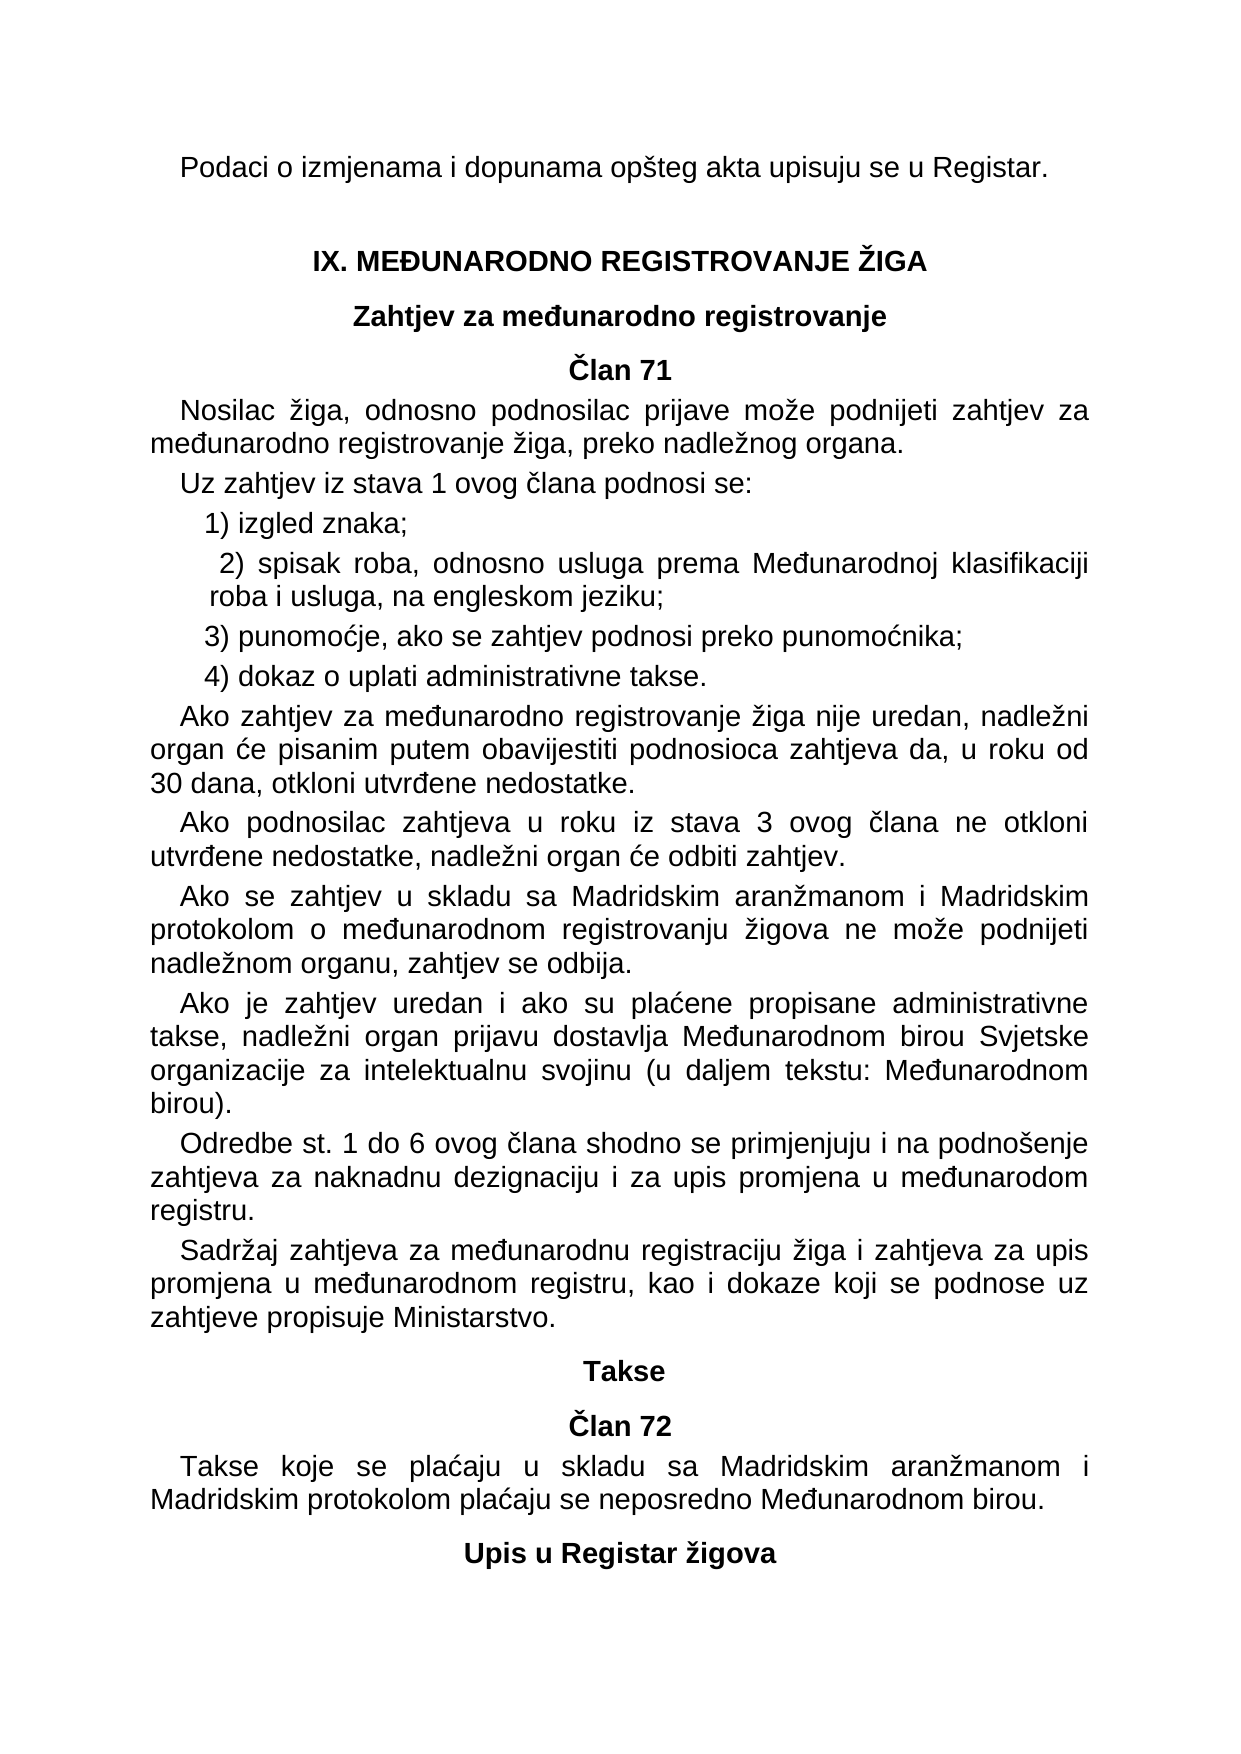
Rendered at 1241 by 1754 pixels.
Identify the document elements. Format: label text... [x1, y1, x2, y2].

text Podaci o izmjenama i dopunama opšteg akta upisuju se u Registar. [150, 150, 1090, 183]
text Upis u Registar žigova [150, 1536, 1090, 1570]
text Ako je zahtjev uredan i ako su plaćene propisane administrativne takse, nadležni organ prijavu dostavlja Međunarodnom birou Svjetske organizacije za intelektualnu svojinu (u daljem tekstu: Međunarodnom birou). [150, 986, 1090, 1120]
text Uz zahtjev iz stava 1 ovog člana podnosi se: [150, 466, 1090, 499]
text Ako podnosilac zahtjeva u roku iz stava 3 ovog člana ne otkloni utvrđene nedostatke, nadležni organ će odbiti zahtjev. [150, 805, 1090, 872]
text 4) dokaz o uplati administrativne takse. [179, 659, 1090, 692]
text 1) izgled znaka; [179, 506, 1090, 539]
text Zahtjev za međunarodno registrovanje [150, 298, 1090, 332]
text Takse koje se plaćaju u skladu sa Madridskim aranžmanom i Madridskim protokolom plaćaju se neposredno Međunarodnom birou. [150, 1448, 1090, 1516]
text Ako se zahtjev u skladu sa Madridskim aranžmanom i Madridskim protokolom o međunarodnom registrovanju žigova ne može podnijeti nadležnom organu, zahtjev se odbija. [150, 879, 1090, 979]
text Nosilac žiga, odnosno podnosilac prijave može podnijeti zahtjev za međunarodno registrovanje žiga, preko nadležnog organa. [150, 393, 1090, 460]
text Sadržaj zahtjeva za međunarodnu registraciju žiga i zahtjeva za upis promjena u međunarodnom registru, kao i dokaze koji se podnose uz zahtjeve propisuje Ministarstvo. [150, 1233, 1090, 1333]
text 2) spisak roba, odnosno usluga prema Međunarodnoj klasifikaciji roba i usluga, na engleskom jeziku; [179, 546, 1090, 613]
text Član 71 [150, 353, 1090, 386]
text Takse [150, 1354, 1090, 1388]
text IX. MEĐUNARODNO REGISTROVANJE ŽIGA [150, 244, 1090, 278]
text Ako zahtjev za međunarodno registrovanje žiga nije uredan, nadležni organ će pisanim putem obavijestiti podnosioca zahtjeva da, u roku od 30 dana, otkloni utvrđene nedostatke. [150, 698, 1090, 799]
text 3) punomoćje, ako se zahtjev podnosi preko punomoćnika; [179, 619, 1090, 652]
text Član 72 [150, 1409, 1090, 1442]
text Odredbe st. 1 do 6 ovog člana shodno se primjenjuju i na podnošenje zahtjeva za naknadnu dezignaciju i za upis promjena u međunarodom registru. [150, 1126, 1090, 1227]
